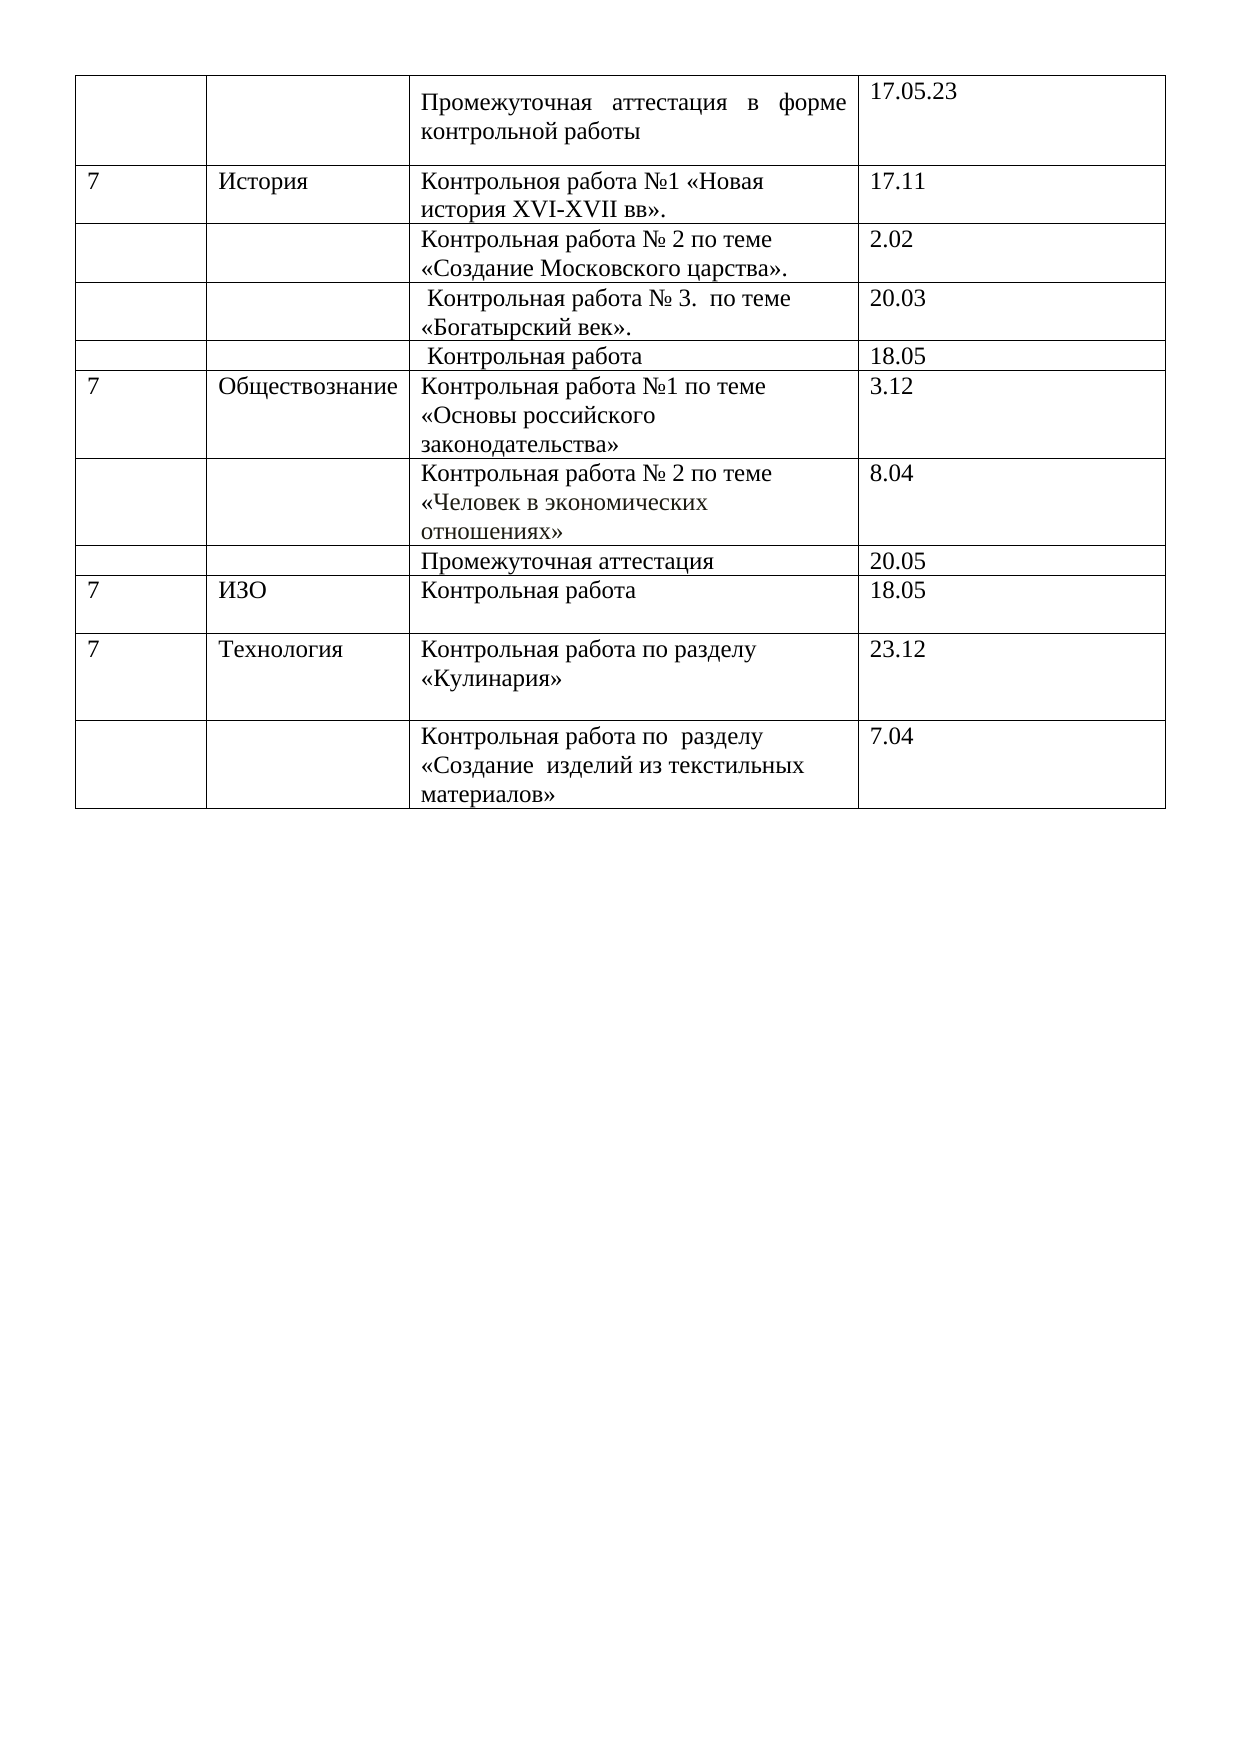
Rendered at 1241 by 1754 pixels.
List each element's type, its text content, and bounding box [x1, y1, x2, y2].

table_cell Контрольная работа [410, 341, 858, 370]
table_cell 7 [76, 166, 206, 223]
table_cell [76, 224, 206, 282]
table_cell [207, 546, 409, 574]
table_cell Контрольная работа по разделу «Кулинария» [410, 634, 858, 720]
table_cell Контрольная работа № 3. по теме «Богатырский век». [410, 283, 858, 340]
table_cell [76, 341, 206, 370]
table_cell [207, 224, 409, 282]
table_cell 20.05 [859, 546, 1165, 574]
table_cell 7 [76, 576, 206, 633]
table_cell ИЗО [207, 576, 409, 633]
table_cell [207, 283, 409, 340]
table_cell [76, 459, 206, 545]
table_cell [207, 721, 409, 808]
table_cell 23.12 [859, 634, 1165, 720]
table_cell Контрольная работа по разделу «Создание изделий из текстильных материалов» [410, 721, 858, 808]
table_cell Технология [207, 634, 409, 720]
table_cell Контрольная работа [410, 576, 858, 633]
table_cell Контрольная работа №1 по теме «Основы российского законодательства» [410, 371, 858, 457]
table_cell 18.05 [859, 341, 1165, 370]
table_cell [76, 546, 206, 574]
table_cell 3.12 [859, 371, 1165, 457]
table_cell Промежуточная аттестация [410, 546, 858, 574]
table_cell [207, 341, 409, 370]
table_cell Контрольная работа № 2 по теме «Создание Московского царства». [410, 224, 858, 282]
table_cell 17.11 [859, 166, 1165, 223]
table_cell 8.04 [859, 459, 1165, 545]
table_cell Контрольноя работа №1 «Новая история XVI-XVII вв». [410, 166, 858, 223]
table_cell [207, 459, 409, 545]
table_cell Обществознание [207, 371, 409, 457]
table_cell 2.02 [859, 224, 1165, 282]
table_cell Промежуточная аттестация в форме контрольной работы [410, 76, 858, 165]
table_cell Контрольная работа № 2 по теме «Человек в экономических отношениях» [410, 459, 858, 545]
table_cell 18.05 [859, 576, 1165, 633]
table_cell 7 [76, 371, 206, 457]
table_cell 7.04 [859, 721, 1165, 808]
table_cell [76, 721, 206, 808]
table_cell 20.03 [859, 283, 1165, 340]
table_cell [76, 283, 206, 340]
table_cell 7 [76, 634, 206, 720]
table_cell 17.05.23 [859, 76, 1165, 165]
table_cell История [207, 166, 409, 223]
